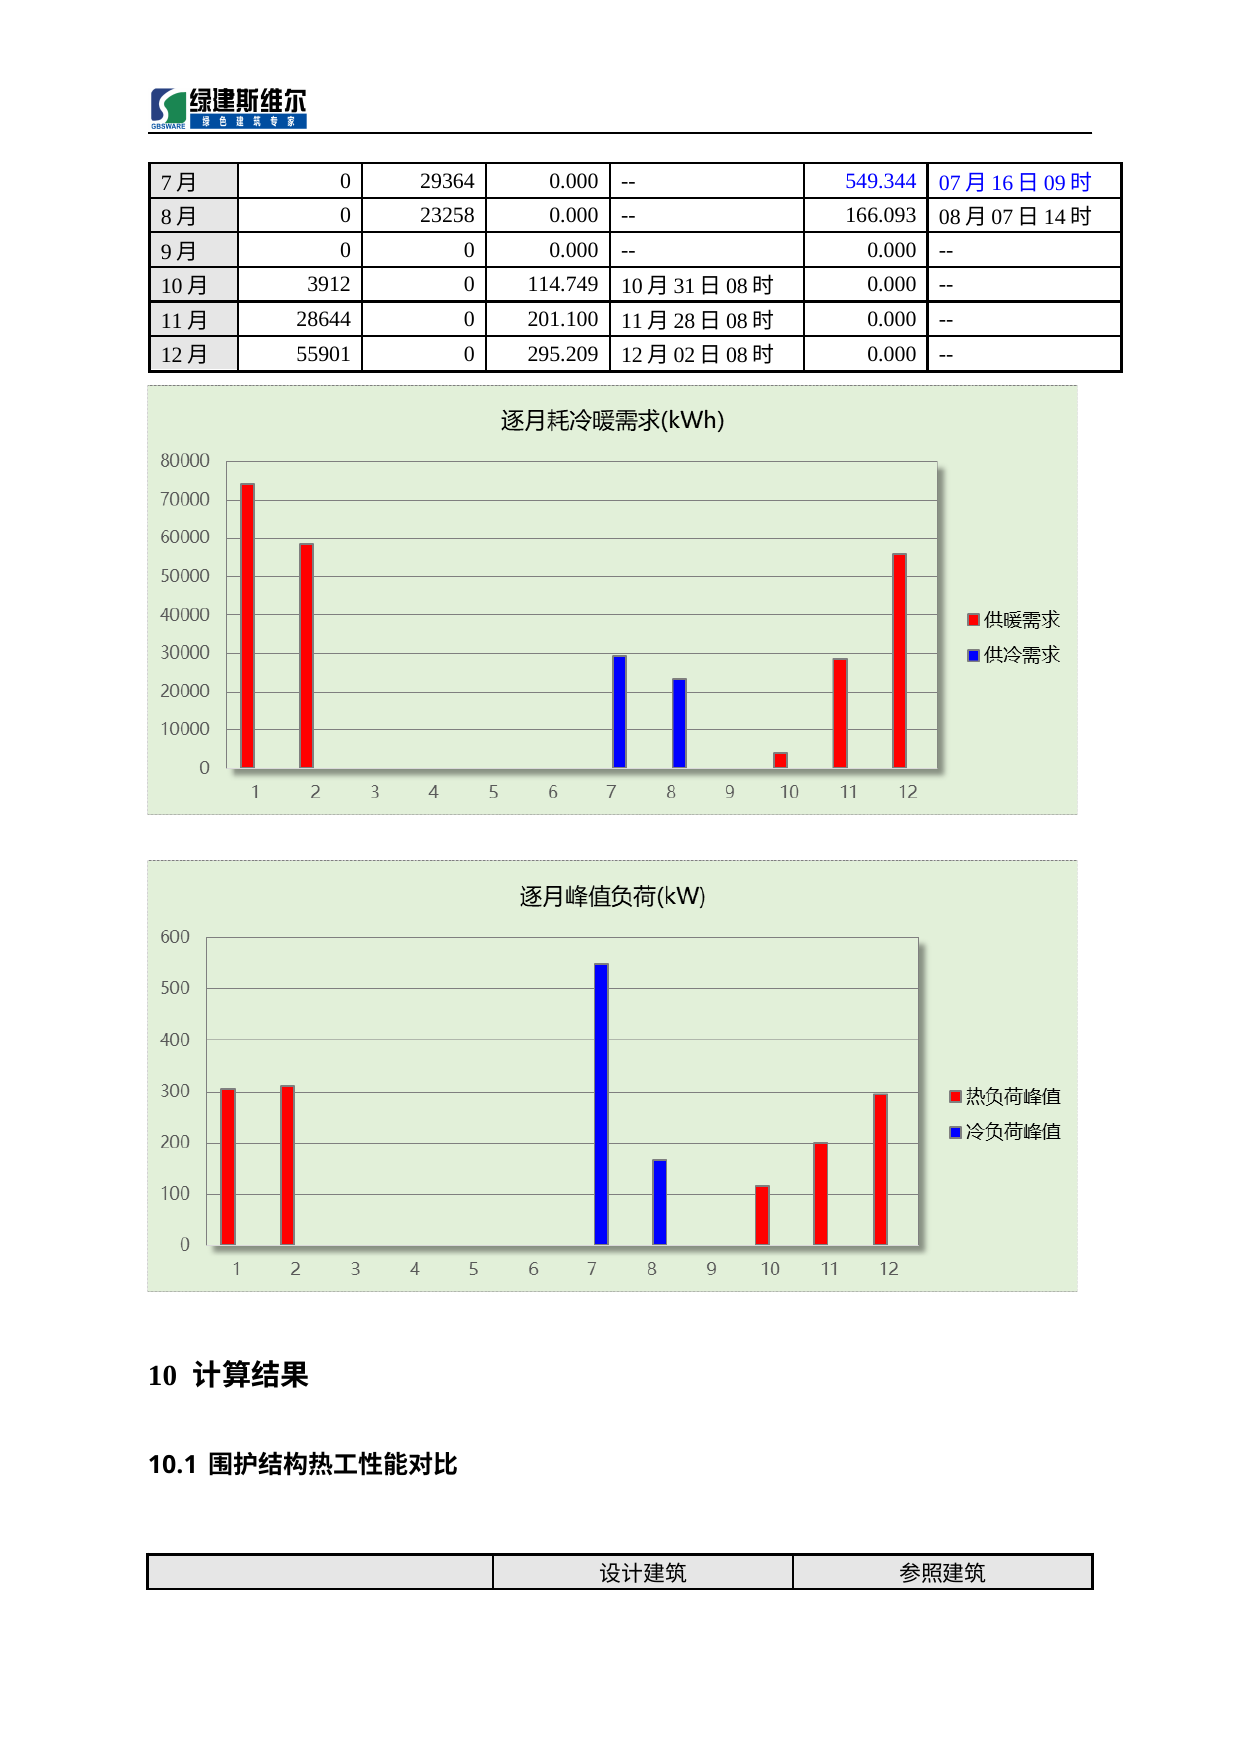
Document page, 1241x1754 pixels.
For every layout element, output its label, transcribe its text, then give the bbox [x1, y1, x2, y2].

table_cell 0.000 [805, 337, 926, 369]
table_cell 3912 [239, 268, 361, 300]
table_cell 166.093 [805, 199, 926, 231]
table_header [149, 1556, 492, 1588]
table_cell 0 [363, 233, 485, 266]
table_cell 0 [239, 233, 361, 266]
table_cell 23258 [363, 199, 485, 231]
table_cell 549.344 [805, 164, 926, 197]
table_cell 0.000 [805, 233, 926, 266]
table_cell 07月16日09时 [929, 164, 1120, 197]
table_cell 0.000 [805, 268, 926, 300]
table_cell 0 [239, 199, 361, 231]
table_cell 11月 [151, 303, 237, 335]
table_cell 10月31日08时 [611, 268, 803, 300]
table_cell 295.209 [487, 337, 609, 369]
table_cell 201.100 [487, 303, 609, 335]
picture [147, 860, 1078, 1292]
table_cell 9月 [151, 233, 237, 266]
table_cell 114.749 [487, 268, 609, 300]
table_cell 11月28日08时 [611, 303, 803, 335]
table_cell 0 [363, 268, 485, 300]
subtitle 计算结果 [148, 1340, 1092, 1405]
table_cell 08月07日14时 [929, 199, 1120, 231]
table_cell 10月 [151, 268, 237, 300]
table_cell 55901 [239, 337, 361, 369]
table_cell 12月 [151, 337, 237, 369]
table_cell 0 [363, 303, 485, 335]
picture [147, 385, 1078, 815]
subtitle 围护结构热工性能对比 [148, 1430, 1092, 1495]
table_cell 7月 [151, 164, 237, 197]
table_cell 0.000 [487, 233, 609, 266]
table_cell -- [929, 268, 1120, 300]
table_cell -- [929, 233, 1120, 266]
table_cell -- [611, 199, 803, 231]
table_cell -- [929, 303, 1120, 335]
table_cell 29364 [363, 164, 485, 197]
table_cell 28644 [239, 303, 361, 335]
table_cell 12月02日08时 [611, 337, 803, 369]
table_cell 0.000 [805, 303, 926, 335]
table_cell -- [611, 164, 803, 197]
table_header 设计建筑 [494, 1556, 792, 1588]
table_header 参照建筑 [794, 1556, 1091, 1588]
table_cell 0 [239, 164, 361, 197]
table_cell 0.000 [487, 199, 609, 231]
table_cell -- [929, 337, 1120, 369]
table_cell 0.000 [487, 164, 609, 197]
table_cell 8月 [151, 199, 237, 231]
table_cell 0 [363, 337, 485, 369]
picture [147, 88, 308, 130]
table_cell -- [611, 233, 803, 266]
